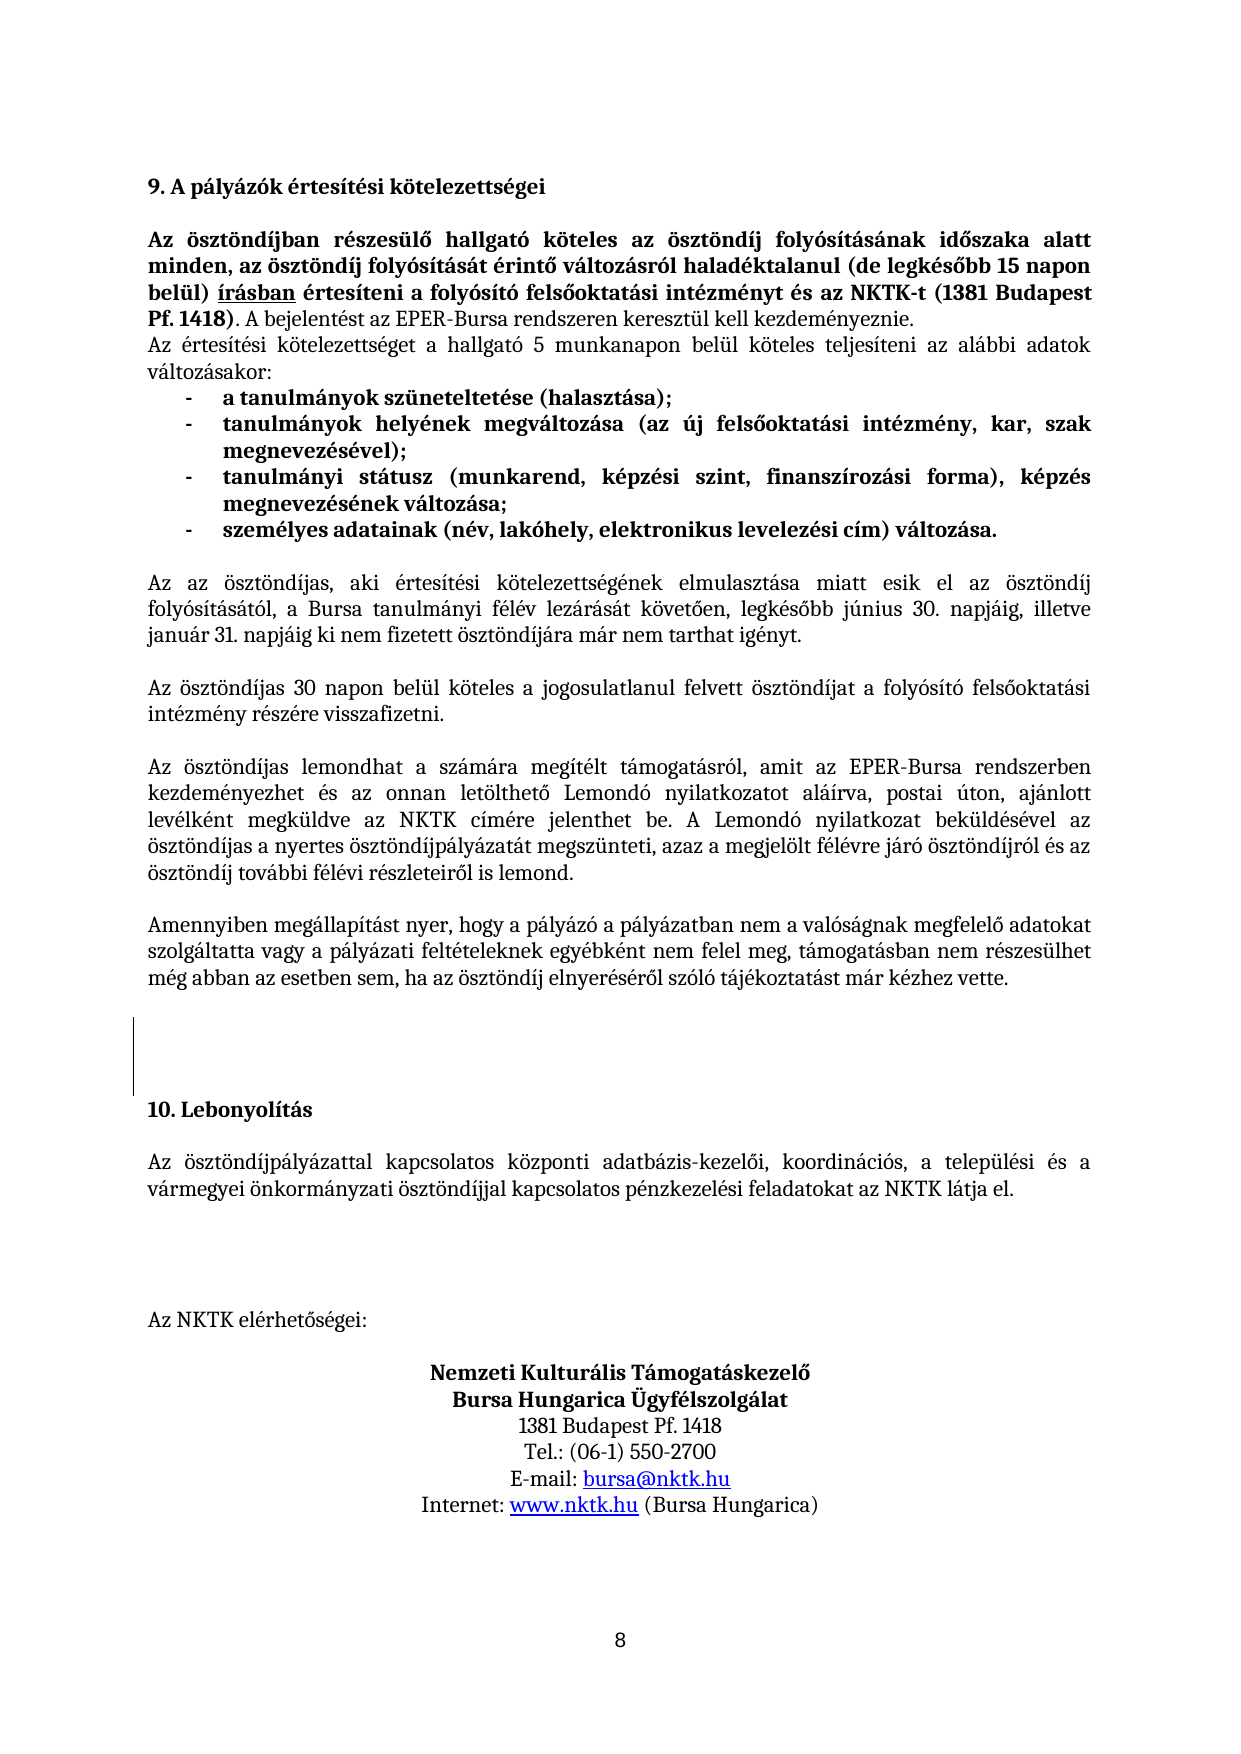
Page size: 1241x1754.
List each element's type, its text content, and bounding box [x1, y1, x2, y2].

text Amennyiben megállapítást nyer, hogy a pályázó a pályázatban nem a valóságnak megfelelő adatokat szolgáltatta vagy a pályázati feltételeknek egyébként nem felel meg, támogatásban nem részesülhet még abban az esetben sem, ha az ösztöndíj elnyeréséről szóló tájékoztatást már kézhez vette. [148, 912, 1092, 991]
list tanulmányi státusz (munkarend, képzési szint, finanszírozási forma), képzés megnevezésének változása; [185, 464, 1092, 517]
text E-mail: bursa@nktk.hu [148, 1465, 1092, 1492]
text 10. Lebonyolítás [148, 1096, 1092, 1123]
text Az értesítési kötelezettséget a hallgató 5 munkanapon belül köteles teljesíteni az alábbi adatok változásakor: [148, 332, 1092, 385]
text Nemzeti Kulturális Támogatáskezelő [148, 1360, 1092, 1386]
text Az ösztöndíjban részesülő hallgató köteles az ösztöndíj folyósításának időszaka alatt minden, az ösztöndíj folyósítását érintő változásról haladéktalanul (de legkésőbb 15 napon belül) írásban értesíteni a folyósító felsőoktatási intézményt és az NKTK-t (1381 Budapest Pf. 1418). A bejelentést az EPER-Bursa rendszeren keresztül kell kezdeményeznie. [148, 227, 1092, 332]
text 1381 Budapest Pf. 1418 [148, 1413, 1092, 1439]
list tanulmányok helyének megváltozása (az új felsőoktatási intézmény, kar, szak megnevezésével); [185, 411, 1092, 464]
text Az az ösztöndíjas, aki értesítési kötelezettségének elmulasztása miatt esik el az ösztöndíj folyósításától, a Bursa tanulmányi félév lezárását követően, legkésőbb június 30. napjáig, illetve január 31. napjáig ki nem fizetett ösztöndíjára már nem tarthat igényt. [148, 569, 1092, 648]
text Az ösztöndíjas 30 napon belül köteles a jogosulatlanul felvett ösztöndíjat a folyósító felsőoktatási intézmény részére visszafizetni. [148, 675, 1092, 727]
text 9. A pályázók értesítési kötelezettségei [148, 174, 1092, 200]
text Az ösztöndíjas lemondhat a számára megítélt támogatásról, amit az EPER-Bursa rendszerben kezdeményezhet és az onnan letölthető Lemondó nyilatkozatot aláírva, postai úton, ajánlott levélként megküldve az NKTK címére jelenthet be. A Lemondó nyilatkozat beküldésével az ösztöndíjas a nyertes ösztöndíjpályázatát megszünteti, azaz a megjelölt félévre járó ösztöndíjról és az ösztöndíj további félévi részleteiről is lemond. [148, 754, 1092, 886]
text Bursa Hungarica Ügyfélszolgálat [148, 1386, 1092, 1413]
text Az ösztöndíjpályázattal kapcsolatos központi adatbázis-kezelői, koordinációs, a települési és a vármegyei önkormányzati ösztöndíjjal kapcsolatos pénzkezelési feladatokat az NKTK látja el. [148, 1149, 1092, 1202]
list a tanulmányok szüneteltetése (halasztása); [185, 385, 1092, 411]
text Az NKTK elérhetőségei: [148, 1307, 1092, 1334]
list személyes adatainak (név, lakóhely, elektronikus levelezési cím) változása. [185, 517, 1092, 543]
text Internet: www.nktk.hu (Bursa Hungarica) [148, 1492, 1092, 1518]
text Tel.: (06-1) 550-2700 [148, 1439, 1092, 1465]
